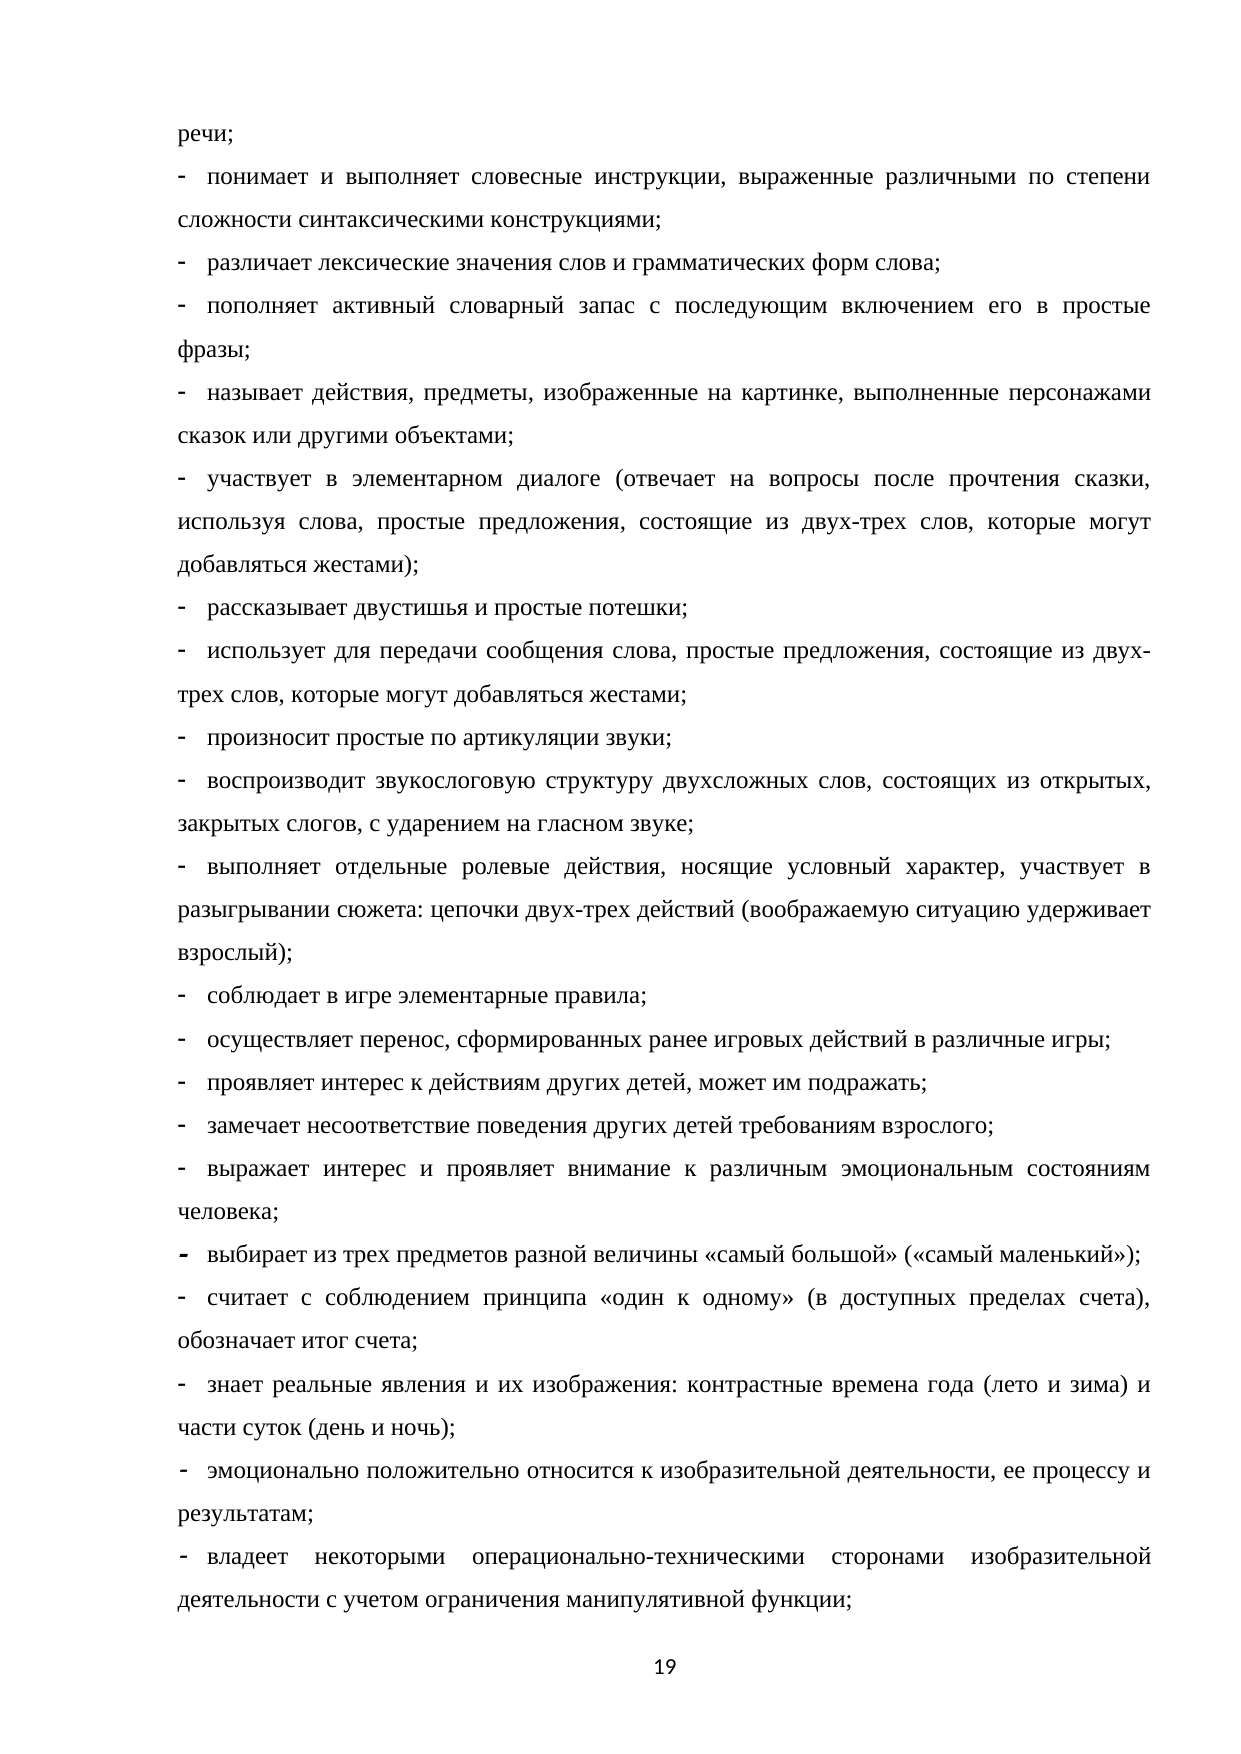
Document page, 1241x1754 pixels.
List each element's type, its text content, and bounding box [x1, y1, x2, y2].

list замечает несоответствие поведения других детей требованиям взрослого; [177, 1110, 1152, 1139]
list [177, 118, 1152, 147]
list понимает и выполняет словесные инструкции, выраженные различными по степени сложности синтаксическими конструкциями; [177, 161, 1152, 233]
list проявляет интерес к действиям других детей, может им подражать; [177, 1067, 1152, 1096]
list выбирает из трех предметов разной величины «самый большой» («самый маленький»); [177, 1239, 1152, 1268]
list использует для передачи сообщения слова, простые предложения, состоящие из двух-трех слов, которые могут добавляться жестами; [177, 636, 1152, 707]
list воспроизводит звукослоговую структуру двухсложных слов, состоящих из открытых, закрытых слогов, с ударением на гласном звуке; [177, 765, 1152, 837]
list владеет некоторыми операционально-техническими сторонами изобразительной деятельности с учетом ограничения манипулятивной функции; [177, 1541, 1152, 1613]
list рассказывает двустишья и простые потешки; [177, 592, 1152, 621]
list участвует в элементарном диалоге (отвечает на вопросы после прочтения сказки, используя слова, простые предложения, состоящие из двух-трех слов, которые могут добавляться жестами); [177, 463, 1152, 578]
list знает реальные явления и их изображения: контрастные времена года (лето и зима) и части суток (день и ночь); [177, 1369, 1152, 1441]
list считает с соблюдением принципа «один к одному» (в доступных пределах счета), обозначает итог счета; [177, 1282, 1152, 1354]
list соблюдает в игре элементарные правила; [177, 981, 1152, 1009]
list называет действия, предметы, изображенные на картинке, выполненные персонажами сказок или другими объектами; [177, 377, 1152, 449]
list эмоционально положительно относится к изобразительной деятельности, ее процессу и результатам; [177, 1455, 1152, 1527]
list выполняет отдельные ролевые действия, носящие условный характер, участвует в разыгрывании сюжета: цепочки двух-трех действий (воображаемую ситуацию удерживает взрослый); [177, 851, 1152, 966]
list осуществляет перенос, сформированных ранее игровых действий в различные игры; [177, 1024, 1152, 1052]
list пополняет активный словарный запас с последующим включением его в простые фразы; [177, 291, 1152, 362]
list различает лексические значения слов и грамматических форм слова; [177, 247, 1152, 276]
list произносит простые по артикуляции звуки; [177, 722, 1152, 751]
list выражает интерес и проявляет внимание к различным эмоциональным состояниям человека; [177, 1153, 1152, 1225]
